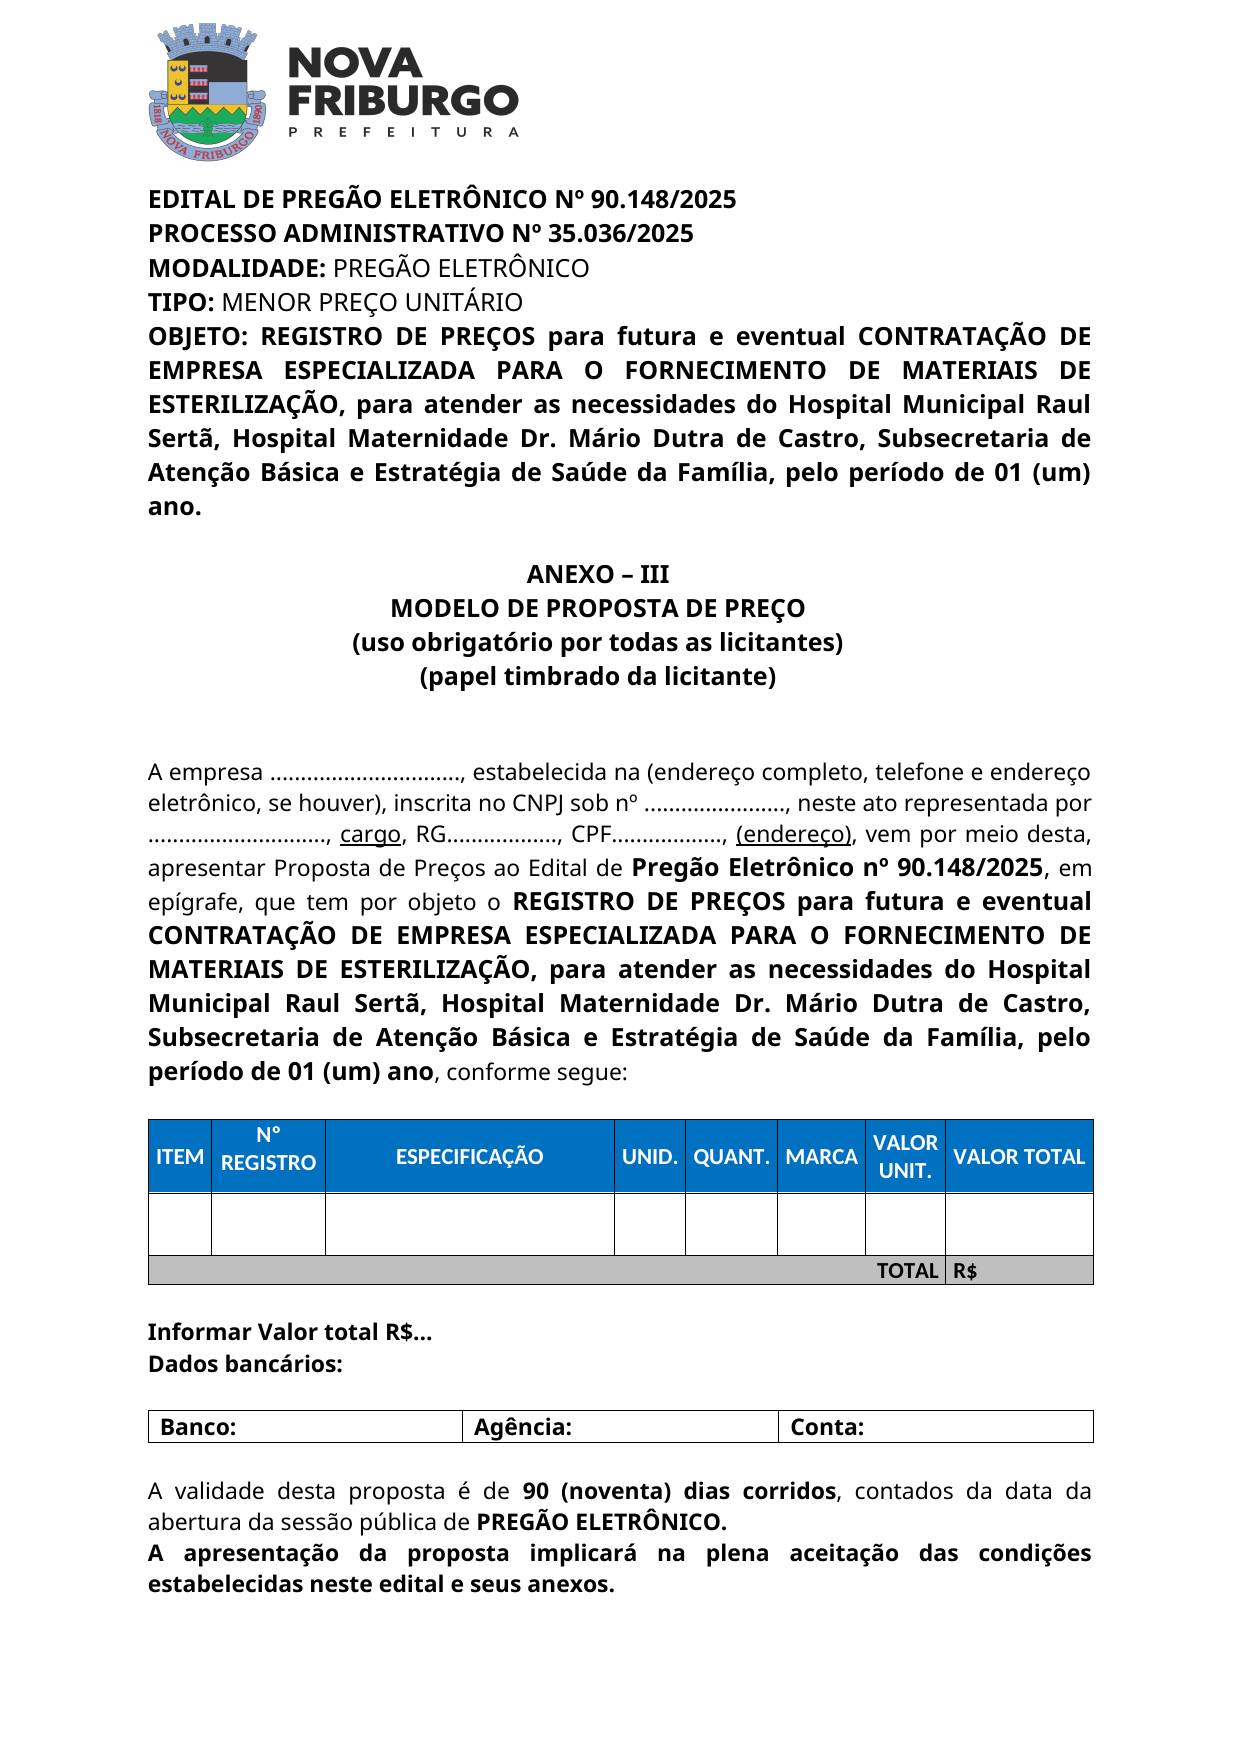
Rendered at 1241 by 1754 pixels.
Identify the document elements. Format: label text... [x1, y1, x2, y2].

table_header Agência: [463, 1411, 778, 1442]
table_header UNID. [615, 1120, 685, 1192]
table_header ITEM [149, 1120, 211, 1192]
text OBJETO: REGISTRO DE PREÇOS para futura e eventual CONTRATAÇÃO DE EMPRESA ESPECIALIZADA PARA O FORNECIMENTO DE MATERIAIS DE ESTERILIZAÇÃO, para atender as necessidades do Hospital Municipal Raul Sertã, Hospital Maternidade Dr. Mário Dutra de Castro, Subsecretaria de Atenção Básica e Estratégia de Saúde da Família, pelo período de 01 (um) ano. [148, 318, 1092, 523]
text ANEXO – III [103, 557, 1092, 591]
table_header Nº REGISTRO [212, 1120, 325, 1192]
text A empresa ..............................., estabelecida na (endereço completo, telefone e endereço eletrônico, se houver), inscrita no CNPJ sob nº ......................., neste ato representada por ............................., cargo, RG.................., CPF.................., (endereço), vem por meio desta, apresentar Proposta de Preços ao Edital de Pregão Eletrônico nº 90.148/2025, em epígrafe, que tem por objeto o REGISTRO DE PREÇOS para futura e eventual CONTRATAÇÃO DE EMPRESA ESPECIALIZADA PARA O FORNECIMENTO DE MATERIAIS DE ESTERILIZAÇÃO, para atender as necessidades do Hospital Municipal Raul Sertã, Hospital Maternidade Dr. Mário Dutra de Castro, Subsecretaria de Atenção Básica e Estratégia de Saúde da Família, pelo período de 01 (um) ano, conforme segue: [148, 756, 1092, 1088]
table_header VALOR TOTAL [946, 1120, 1093, 1192]
table_cell R$ [946, 1256, 1093, 1284]
table_cell [212, 1194, 325, 1255]
table_cell [778, 1194, 865, 1255]
table_cell [686, 1194, 777, 1255]
text (uso obrigatório por todas as licitantes) [103, 625, 1092, 659]
table_header QUANT. [686, 1120, 777, 1192]
table_header MARCA [778, 1120, 865, 1192]
table_header ESPECIFICAÇÃO [326, 1120, 614, 1192]
text EDITAL DE PREGÃO ELETRÔNICO Nº 90.148/2025 [148, 182, 1092, 216]
text Modelo de proposta DE PREÇO [103, 591, 1092, 625]
text Informar Valor total R$... [148, 1316, 1092, 1347]
text TIPO: MENOR PREÇO UNITÁRIO [148, 284, 1092, 318]
table_cell [866, 1194, 945, 1255]
table_header Banco: [149, 1411, 462, 1442]
table_cell [615, 1194, 685, 1255]
text Dados bancários: [148, 1347, 1092, 1379]
text PROCESSO ADMINISTRATIVO Nº 35.036/2025 [148, 216, 1092, 250]
table_cell [946, 1194, 1093, 1255]
picture [135, 17, 532, 163]
text (papel timbrado da licitante) [103, 659, 1092, 693]
text A apresentação da proposta implicará na plena aceitação das condições estabelecidas neste edital e seus anexos. [148, 1537, 1092, 1599]
text MODALIDADE: PREGÃO ELETRÔNICO [148, 250, 1092, 284]
text A validade desta proposta é de 90 (noventa) dias corridos, contados da data da abertura da sessão pública de PREGÃO ELETRÔNICO. [148, 1474, 1092, 1537]
table_cell [326, 1194, 614, 1255]
table_cell [149, 1194, 211, 1255]
table_cell TOTAL [149, 1256, 945, 1284]
table_header Conta: [779, 1411, 1093, 1442]
table_header VALOR UNIT. [866, 1120, 945, 1192]
